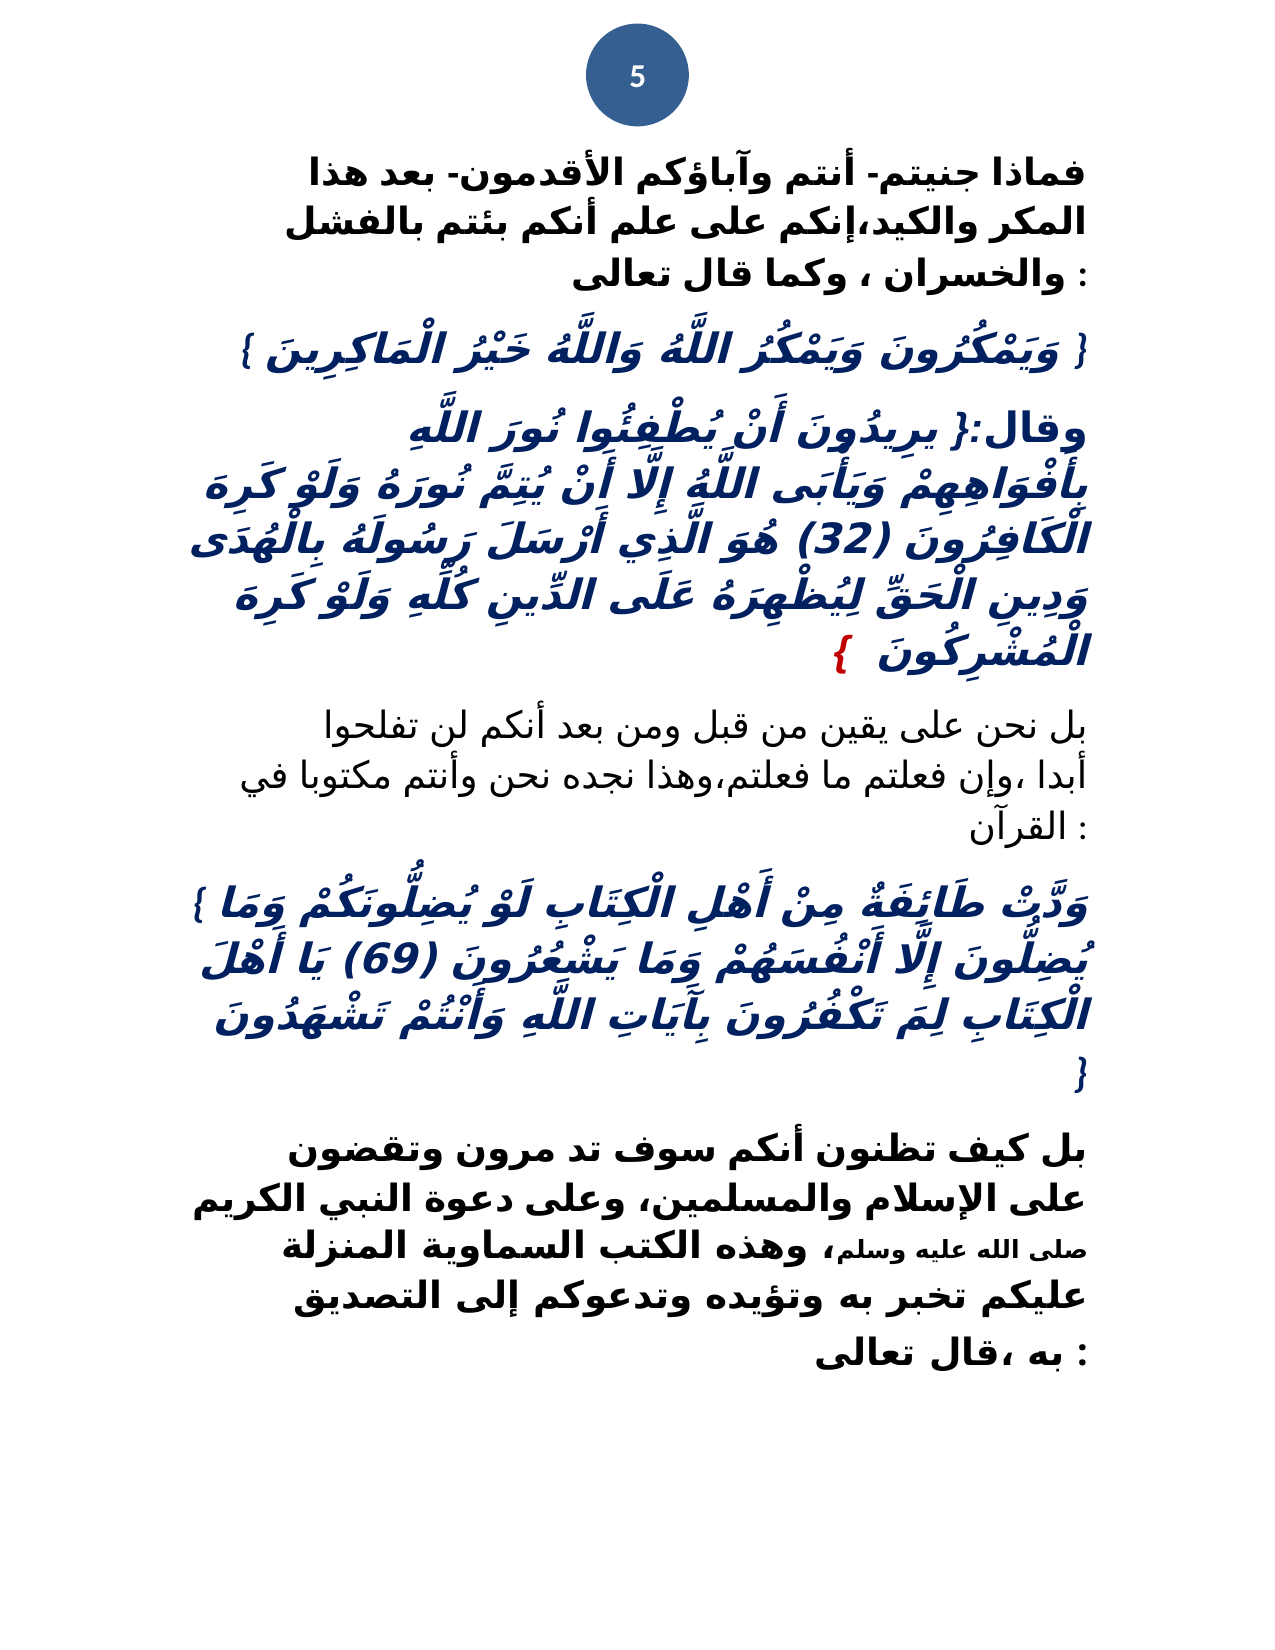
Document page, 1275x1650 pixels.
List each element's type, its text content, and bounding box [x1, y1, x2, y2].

text وقال:{ يرِيدُونَ أَنْ يُطْفِئُوا نُورَ اللَّهِ بِأَفْوَاهِهِمْ وَيَأْبَى اللَّهُ إِلَّا أَنْ يُتِمَّ نُورَهُ وَلَوْ كَرِهَ الْكَافِرُونَ (32) هُوَ الَّذِي أَرْسَلَ رَسُولَهُ بِالْهُدَى وَدِينِ الْحَقِّ لِيُظْهِرَهُ عَلَى الدِّينِ كُلِّهِ وَلَوْ كَرِهَ الْمُشْرِكُونَ } [187, 403, 1087, 676]
text { وَيَمْكُرُونَ وَيَمْكُرُ اللَّهُ وَاللَّهُ خَيْرُ الْمَاكِرِينَ } [187, 323, 1087, 374]
text { وَدَّتْ طَائِفَةٌ مِنْ أَهْلِ الْكِتَابِ لَوْ يُضِلُّونَكُمْ وَمَا يُضِلُّونَ إِلَّا أَنْفُسَهُمْ وَمَا يَشْعُرُونَ (69) يَا أَهْلَ الْكِتَابِ لِمَ تَكْفُرُونَ بِآَيَاتِ اللَّهِ وَأَنْتُمْ تَشْهَدُونَ } [187, 877, 1087, 1098]
text فماذا جنيتم- أنتم وآباؤكم الأقدمون- بعد هذا المكر والكيد،إنكم على علم أنكم بئتم بالفشل والخسران ، وكما قال تعالى : [187, 150, 1087, 295]
text بل نحن على يقين من قبل ومن بعد أنكم لن تفلحوا أبدا ،وإن فعلتم ما فعلتم،وهذا نجده نحن وأنتم مكتوبا في القرآن : [187, 704, 1087, 849]
text بل كيف تظنون أنكم سوف تد مرون وتقضون على الإسلام والمسلمين، وعلى دعوة النبي الكريم صلى الله عليه وسلم، وهذه الكتب السماوية المنزلة عليكم تخبر به وتؤيده وتدعوكم إلى التصديق به ،قال تعالى : [187, 1126, 1087, 1376]
